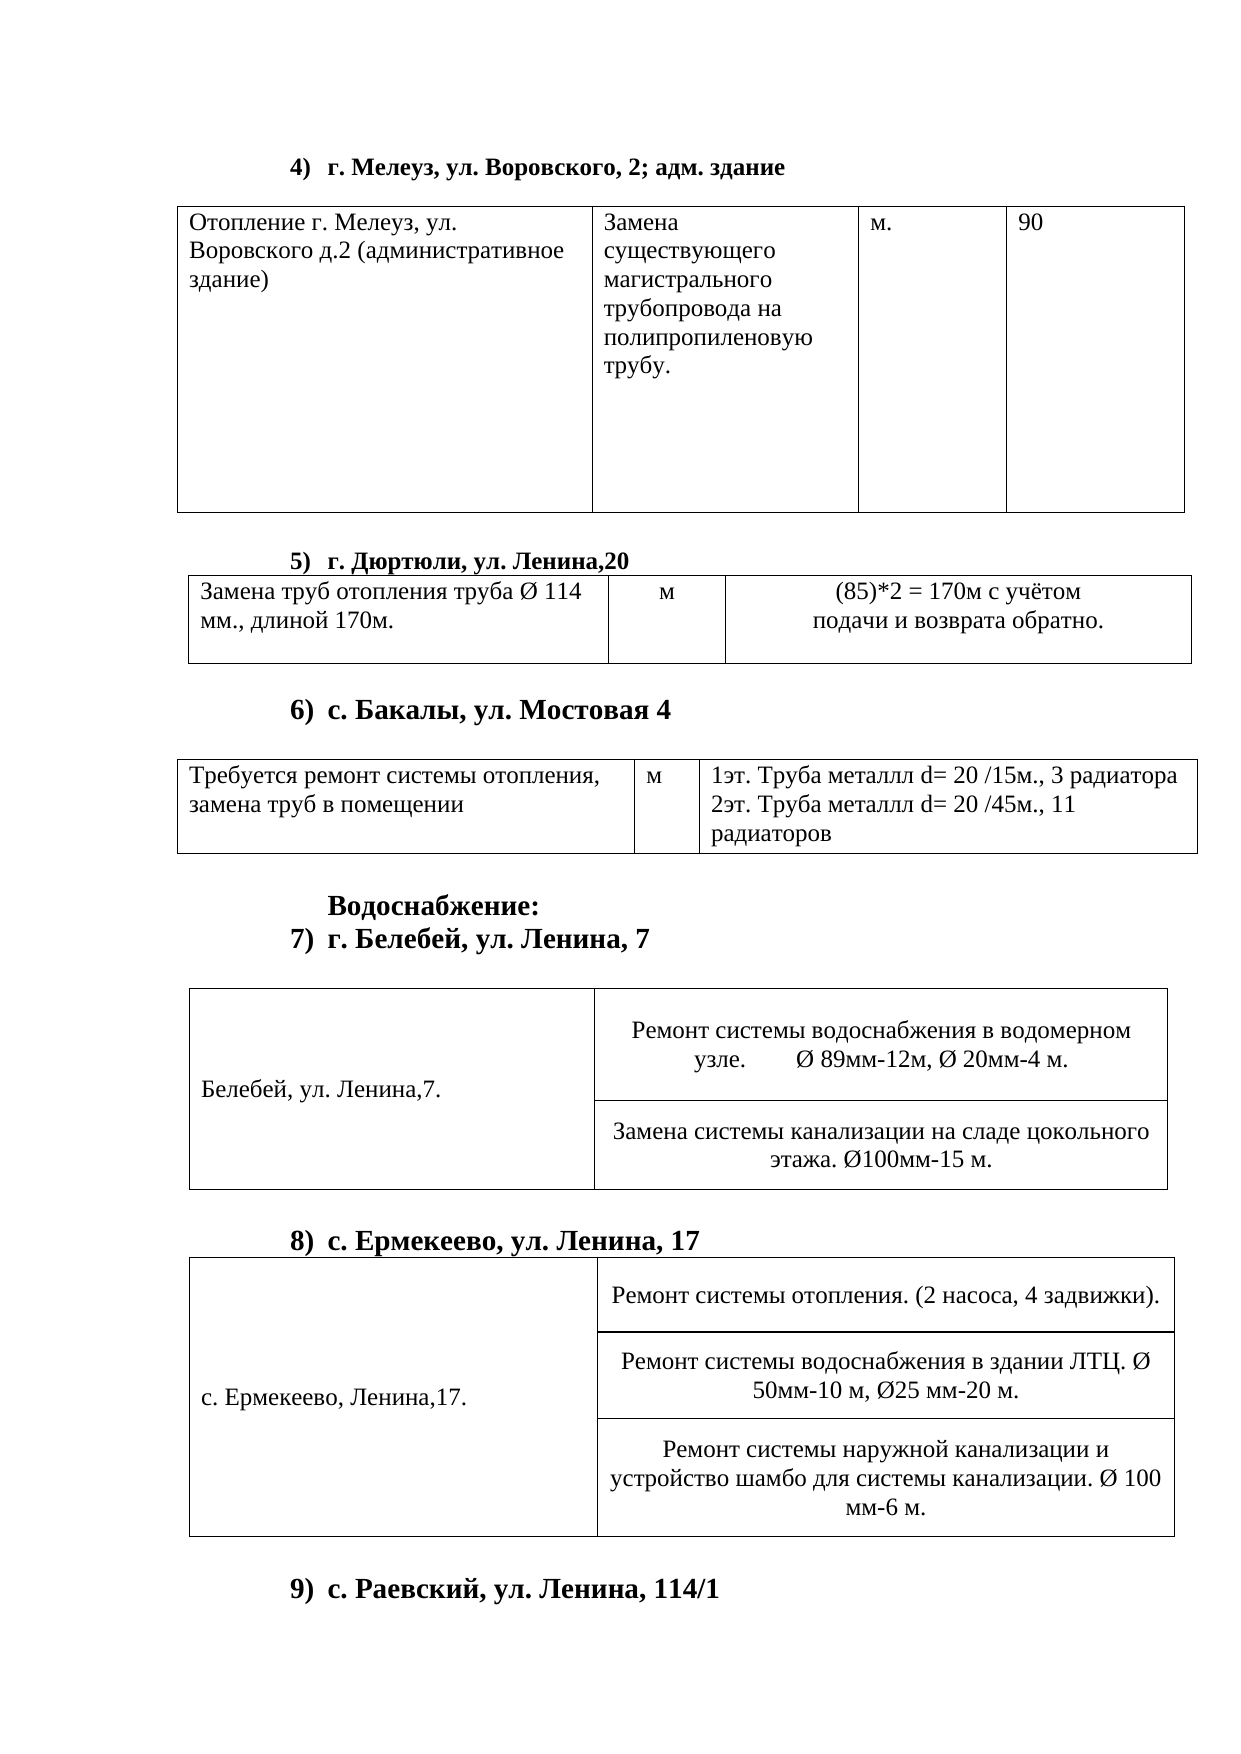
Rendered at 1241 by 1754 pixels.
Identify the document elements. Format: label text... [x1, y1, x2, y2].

table_header Белебей, ул. Ленина,7. [190, 989, 594, 1188]
list г. Дюртюли, ул. Ленина,20 [290, 546, 1152, 575]
table_header 90 [1007, 207, 1184, 512]
table_cell Замена системы канализации на сладе цокольного этажа. Ø100мм-15 м. [595, 1101, 1167, 1188]
list с. Бакалы, ул. Мостовая 4 [290, 692, 1152, 726]
table_header 1эт. Труба металлл d= 20 /15м., 3 радиатора 2эт. Труба металлл d= 20 /45м., 11 радиаторов [700, 760, 1197, 853]
table_header Отопление г. Мелеуз, ул. Воровского д.2 (административное здание) [178, 207, 592, 512]
text Водоснабжение: [327, 888, 1152, 921]
list с. Ермекеево, ул. Ленина, 17 [290, 1223, 1152, 1257]
table_header Ремонт системы отопления. (2 насоса, 4 задвижки). [598, 1258, 1174, 1331]
table_header Ремонт системы водоснабжения в водомерном узле. Ø 89мм-12м, Ø 20мм-4 м. [595, 989, 1167, 1099]
table_header Замена труб отопления труба Ø 114 мм., длиной 170м. [189, 576, 608, 662]
list г. Белебей, ул. Ленина, 7 [290, 921, 1152, 955]
list с. Раевский, ул. Ленина, 114/1 [290, 1571, 1152, 1604]
table_cell Ремонт системы водоснабжения в здании ЛТЦ. Ø 50мм-10 м, Ø25 мм-20 м. [598, 1333, 1174, 1418]
table_header Требуется ремонт системы отопления, замена труб в помещении [178, 760, 634, 853]
table_header м. [859, 207, 1006, 512]
table_header м [609, 576, 725, 662]
list г. Мелеуз, ул. Воровского, 2; адм. здание [290, 152, 1152, 180]
table_cell Ремонт системы наружной канализации и устройство шамбо для системы канализации. Ø 100 мм-6 м. [598, 1419, 1174, 1536]
table_header м [635, 760, 699, 853]
table_header Замена существующего магистрального трубопровода на полипропиленовую трубу. [593, 207, 858, 512]
table_header с. Ермекеево, Ленина,17. [190, 1258, 597, 1536]
table_header (85)*2 = 170м с учётом подачи и возврата обратно. [726, 576, 1191, 662]
